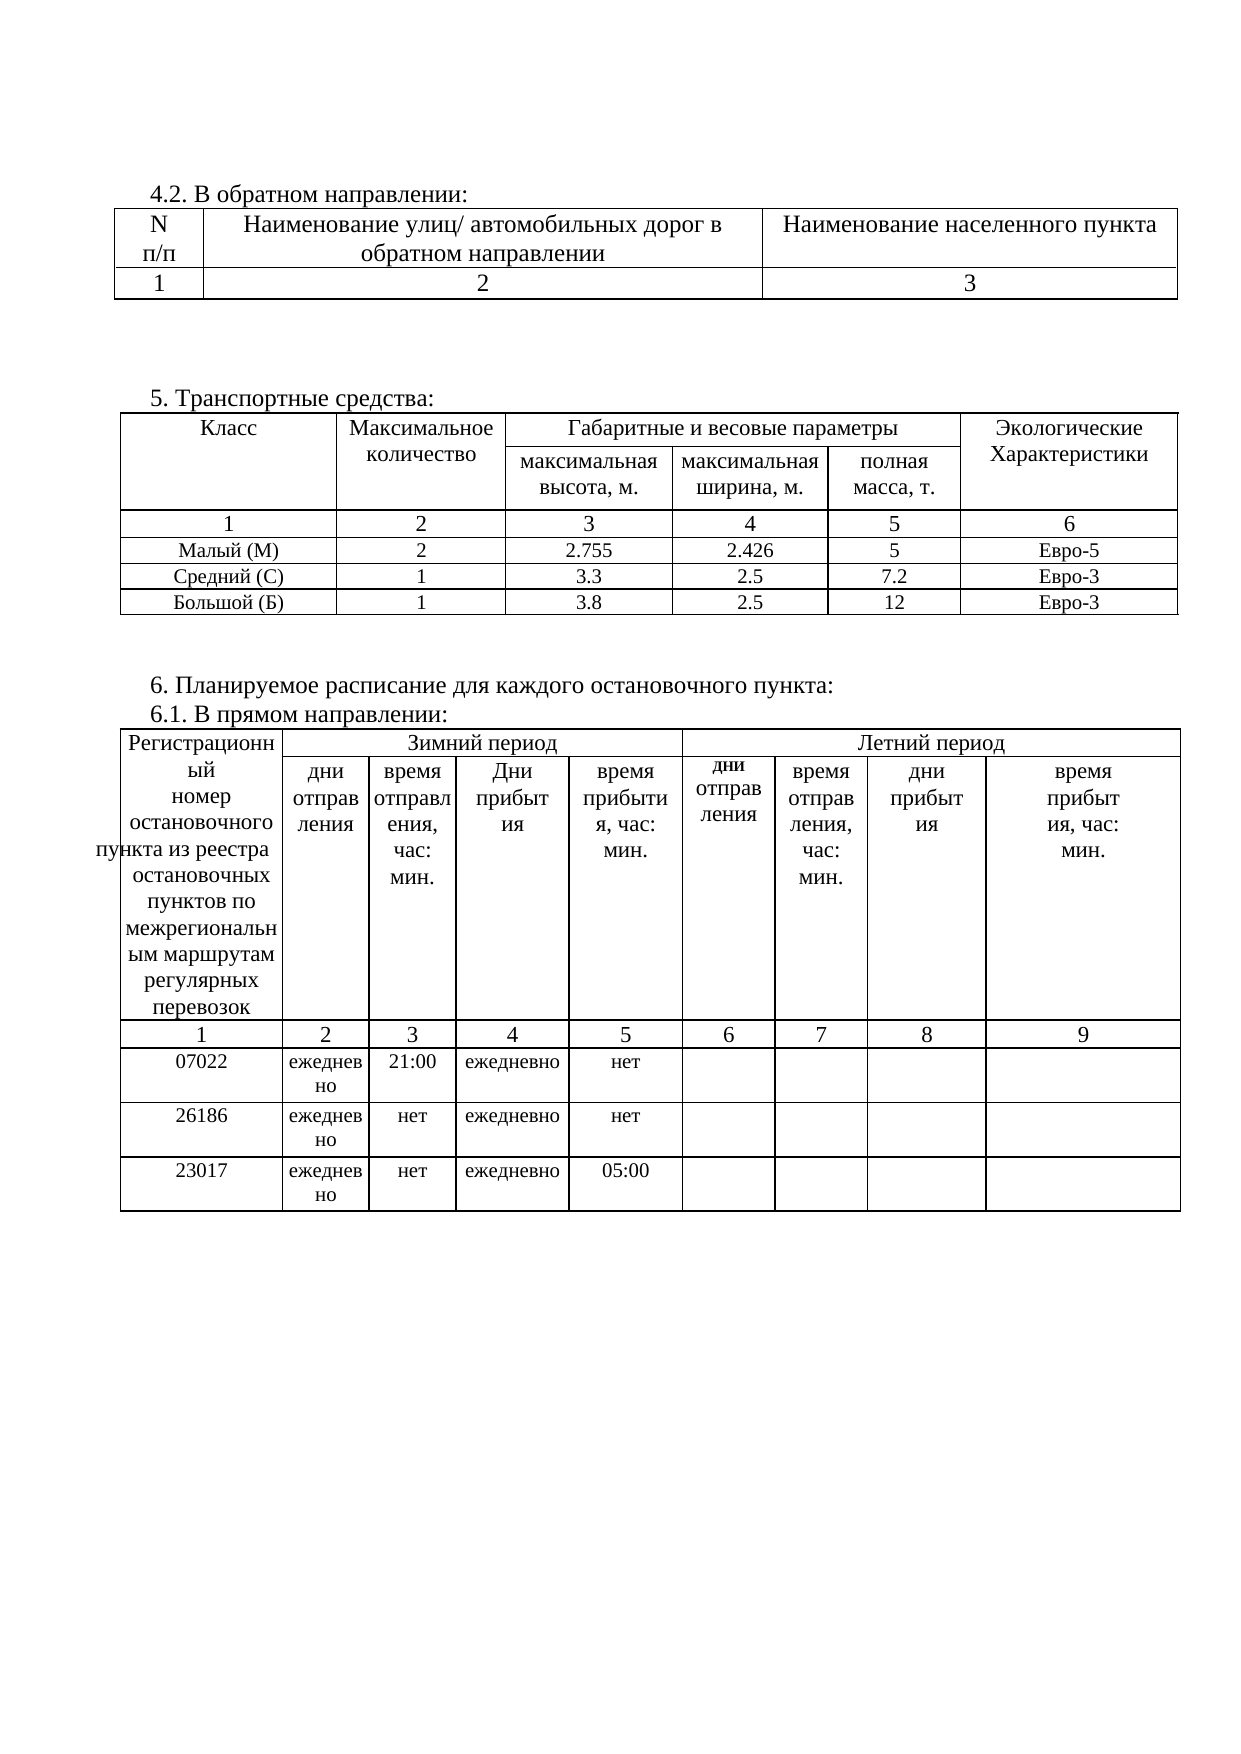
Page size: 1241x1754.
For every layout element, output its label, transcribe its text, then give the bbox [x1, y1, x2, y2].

table_cell 3.8 [506, 590, 672, 614]
table_cell 1 [337, 590, 505, 614]
table_cell ДНИ отправ ления [683, 757, 774, 1019]
table_cell 7.2 [829, 564, 960, 588]
table_cell время прибыти я, час: мин. [570, 757, 682, 1019]
table_header Габаритные и весовые параметры [506, 414, 960, 446]
table_cell Большой (Б) [121, 590, 336, 614]
table_cell время прибыт ия, час: мин. [987, 757, 1180, 1019]
table_cell 2 [204, 268, 762, 298]
table_cell 9 [987, 1021, 1180, 1047]
text 6.1. В прямом направлении: [150, 699, 1090, 728]
table_cell время отправ ления, час: мин. [776, 757, 867, 1019]
table_cell 8 [868, 1021, 985, 1047]
table_header Максимальное количество [337, 414, 505, 509]
table_cell 2 [283, 1021, 368, 1047]
table_cell [683, 1158, 774, 1210]
table_cell [868, 1049, 985, 1102]
table_cell 4 [673, 511, 827, 537]
table_cell дни прибыт ия [868, 757, 985, 1019]
table_cell [776, 1158, 867, 1210]
table_cell 7 [776, 1021, 867, 1047]
table_cell 12 [829, 590, 960, 614]
table_cell максимальная ширина, м. [673, 447, 827, 509]
table_cell 1 [121, 511, 336, 537]
table_cell 2 [337, 538, 505, 562]
table_cell [683, 1049, 774, 1102]
table_header N п/п [115, 209, 203, 267]
table_cell 3.3 [506, 564, 672, 588]
table_cell полная масса, т. [829, 447, 960, 509]
table_cell 2.5 [673, 564, 827, 588]
table_header Регистрационный номер остановочного пункта из реестра остановочных пунктов по межрегиональным маршрутам регулярных перевозок [121, 730, 282, 1019]
table_cell ежедневно [283, 1158, 368, 1210]
table_cell Малый (М) [121, 538, 336, 562]
table_cell 2.426 [673, 538, 827, 562]
table_cell [683, 1103, 774, 1156]
table_cell 2 [337, 511, 505, 537]
table_cell 3 [370, 1021, 455, 1047]
table_cell Евро-3 [961, 564, 1177, 588]
table_header Наименование улиц/ автомобильных дорог в обратном направлении [204, 209, 762, 267]
table_cell Дни прибыт ия [457, 757, 568, 1019]
table_cell [776, 1103, 867, 1156]
table_cell 05:00 [570, 1158, 682, 1210]
text 4.2. В обратном направлении: [150, 179, 1090, 207]
table_cell ежедневно [283, 1049, 368, 1102]
table_cell 2.5 [673, 590, 827, 614]
text 5. Транспортные средства: [150, 383, 1090, 412]
table_cell 1 [121, 1021, 282, 1047]
table_cell 1 [115, 268, 203, 298]
table_header Наименование населенного пункта [763, 209, 1177, 267]
table_cell ежедневно [457, 1158, 568, 1210]
table_cell 6 [961, 511, 1177, 537]
table_cell 3 [763, 267, 1177, 298]
table_cell 5 [570, 1021, 682, 1047]
table_header Экологические Характеристики [961, 414, 1177, 509]
table_cell ежедневно [457, 1103, 568, 1156]
table_cell 2.755 [506, 538, 672, 562]
table_cell 5 [829, 538, 960, 562]
table_cell 1 [337, 564, 505, 588]
table_cell Евро-3 [961, 590, 1177, 614]
table_cell Евро-5 [961, 538, 1177, 562]
table_cell дни отправ ления [283, 757, 368, 1019]
table_cell [868, 1158, 985, 1210]
table_cell нет [570, 1049, 682, 1102]
table_cell ежедневно [457, 1049, 568, 1102]
text 6. Планируемое расписание для каждого остановочного пункта: [150, 670, 1090, 699]
table_header Зимний период [283, 730, 682, 756]
table_cell [868, 1103, 985, 1156]
table_header Летний период [683, 730, 1180, 756]
table_cell 23017 [121, 1158, 282, 1210]
table_cell максимальная высота, м. [506, 447, 672, 509]
table_cell [987, 1158, 1180, 1210]
table_cell нет [370, 1103, 455, 1156]
table_cell [987, 1103, 1180, 1156]
table_cell нет [370, 1158, 455, 1210]
table_cell 4 [457, 1021, 568, 1047]
table_cell [987, 1049, 1180, 1102]
table_cell 21:00 [370, 1049, 455, 1102]
table_cell 26186 [121, 1103, 282, 1156]
table_cell ежедневно [283, 1103, 368, 1156]
table_cell 5 [829, 511, 960, 537]
table_cell [776, 1049, 867, 1102]
table_cell 07022 [121, 1049, 282, 1102]
table_cell время отправл ения, час: мин. [370, 757, 455, 1019]
table_cell 3 [506, 511, 672, 537]
table_header Класс [121, 414, 336, 509]
table_cell Средний (С) [121, 564, 336, 588]
table_cell нет [570, 1103, 682, 1156]
table_cell 6 [683, 1021, 774, 1047]
